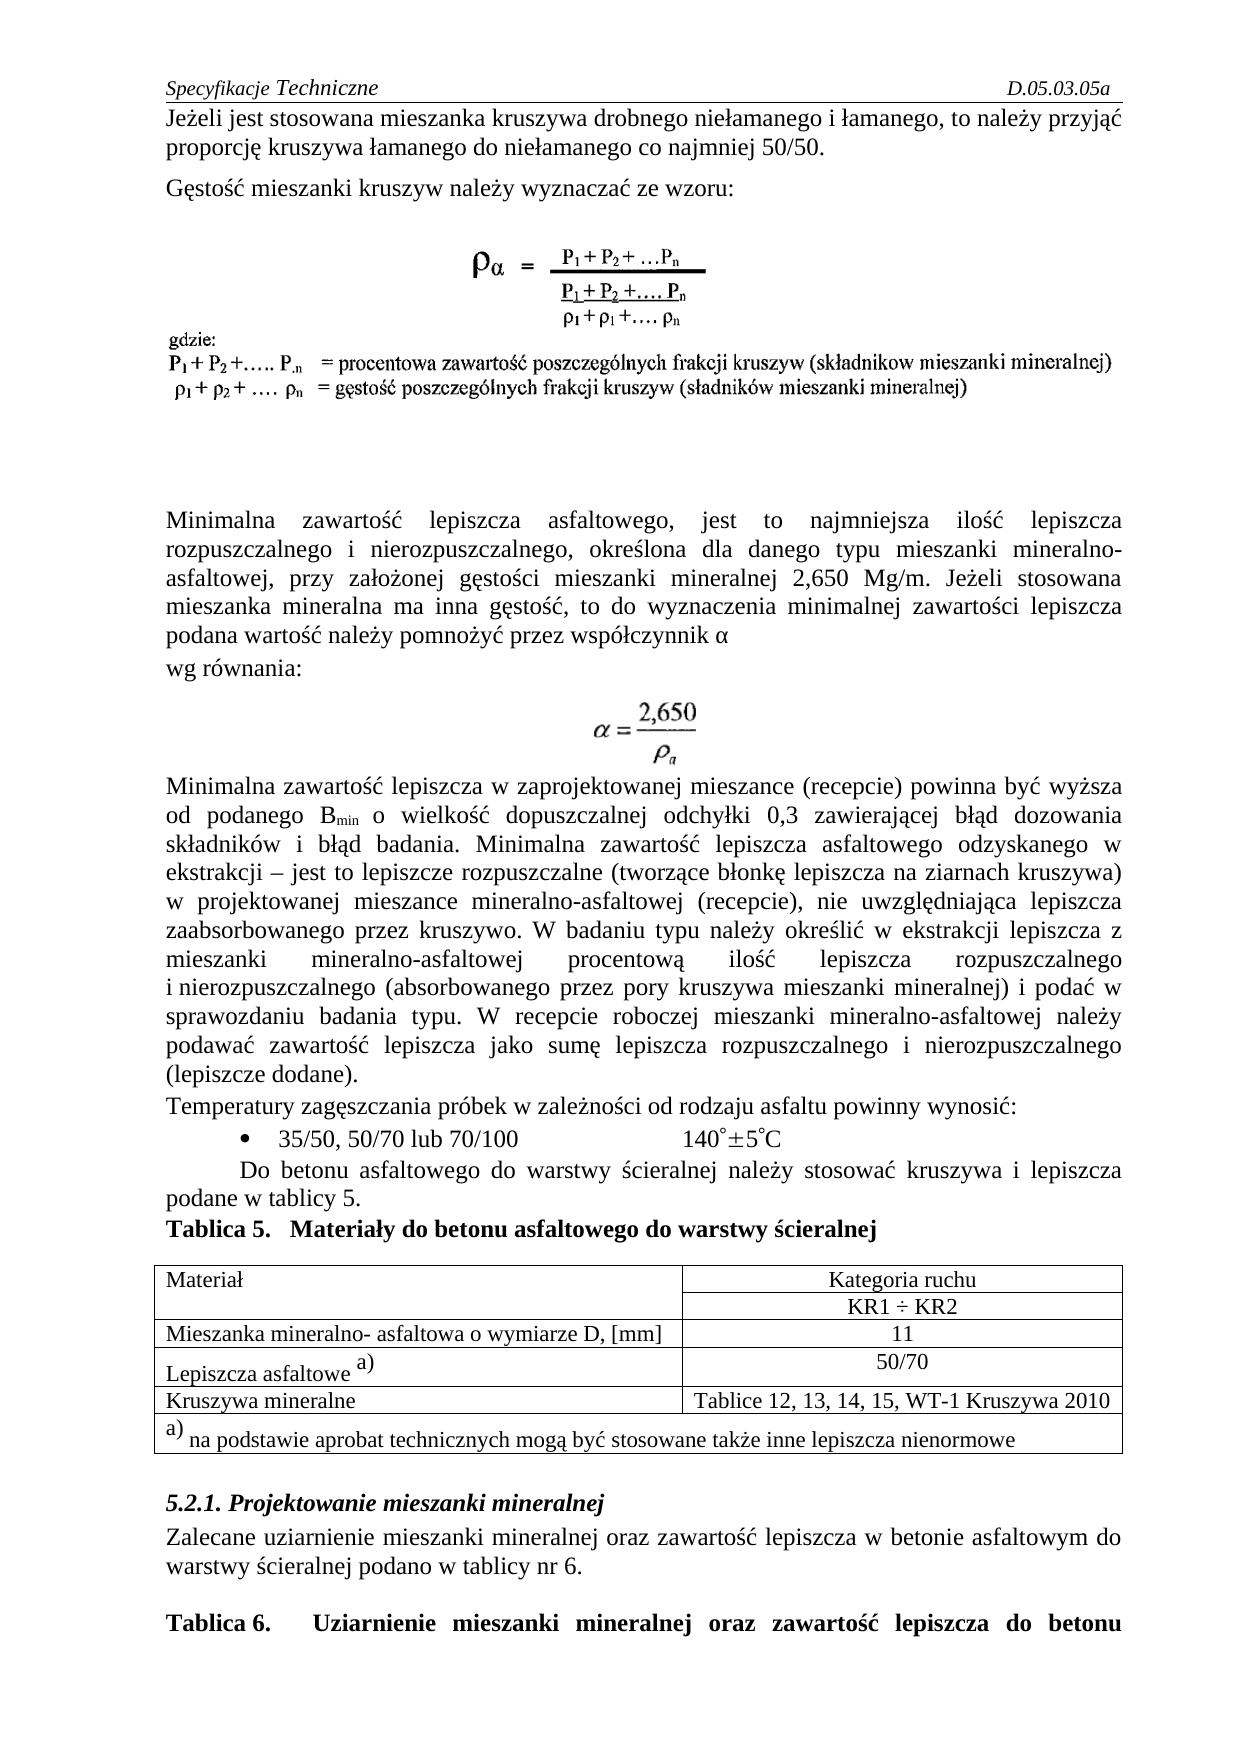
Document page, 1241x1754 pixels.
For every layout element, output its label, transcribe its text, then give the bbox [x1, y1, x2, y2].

table_header Materiał [155, 1266, 682, 1319]
table_cell KR1 ÷ KR2 [683, 1293, 1122, 1319]
table_cell Mieszanka mineralno- asfaltowa o wymiarze D, [mm] [155, 1320, 682, 1347]
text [166, 1608, 1123, 1637]
table_header Kategoria ruchu [683, 1266, 1122, 1292]
text 5.2.1. Projektowanie mieszanki mineralnej [166, 1488, 1123, 1517]
text Gęstość mieszanki kruszyw należy wyznaczać ze wzoru: [166, 173, 1123, 202]
table_cell Lepiszcza asfaltowe a) [155, 1348, 682, 1386]
list 35/50, 50/70 lub 70/100 1405C [241, 1124, 1123, 1153]
table_cell a) na podstawie aprobat technicznych mogą być stosowane także inne lepiszcza nienormowe [155, 1414, 1122, 1452]
table_cell 50/70 [683, 1348, 1122, 1386]
table_cell Tablice 12, 13, 14, 15, WT-1 Kruszywa 2010 [683, 1387, 1122, 1413]
picture [165, 235, 1115, 493]
text Temperatury zagęszczania próbek w zależności od rodzaju asfaltu powinny wynosić: [166, 1091, 1123, 1120]
text wg równania: [166, 653, 1123, 681]
text Minimalna zawartość lepiszcza w zaprojektowanej mieszance (recepcie) powinna być wyższa od podanego Bmin o wielkość dopuszczalnej odchyłki 0,3 zawierającej błąd dozowania składników i błąd badania. Minimalna zawartość lepiszcza asfaltowego odzyskanego w ekstrakcji – jest to lepiszcze rozpuszczalne (tworzące błonkę lepiszcza na ziarnach kruszywa) w projektowanej mieszance mineralno-asfaltowej (recepcie), nie uwzględniająca lepiszcza zaabsorbowanego przez kruszywo. W badaniu typu należy określić w ekstrakcji lepiszcza z mieszanki mineralno-asfaltowej procentową ilość lepiszcza rozpuszczalnego i nierozpuszczalnego (absorbowanego przez pory kruszywa mieszanki mineralnej) i podać w sprawozdaniu badania typu. W recepcie roboczej mieszanki mineralno-asfaltowej należy podawać zawartość lepiszcza jako sumę lepiszcza rozpuszczalnego i nierozpuszczalnego (lepiszcze dodane). [166, 771, 1123, 1087]
text Zalecane uziarnienie mieszanki mineralnej oraz zawartość lepiszcza w betonie asfaltowym do warstwy ścieralnej podano w tablicy nr 6. [166, 1522, 1123, 1580]
table_cell Kruszywa mineralne [155, 1387, 682, 1413]
table_cell 11 [683, 1320, 1122, 1347]
text Jeżeli jest stosowana mieszanka kruszywa drobnego niełamanego i łamanego, to należy przyjąć proporcję kruszywa łamanego do niełamanego co najmniej 50/50. [166, 103, 1123, 161]
text Tablica 5. Materiały do betonu asfaltowego do warstwy ścieralnej [166, 1214, 1123, 1243]
text Do betonu asfaltowego do warstwy ścieralnej należy stosować kruszywa i lepiszcza podane w tablicy 5. [166, 1155, 1123, 1212]
